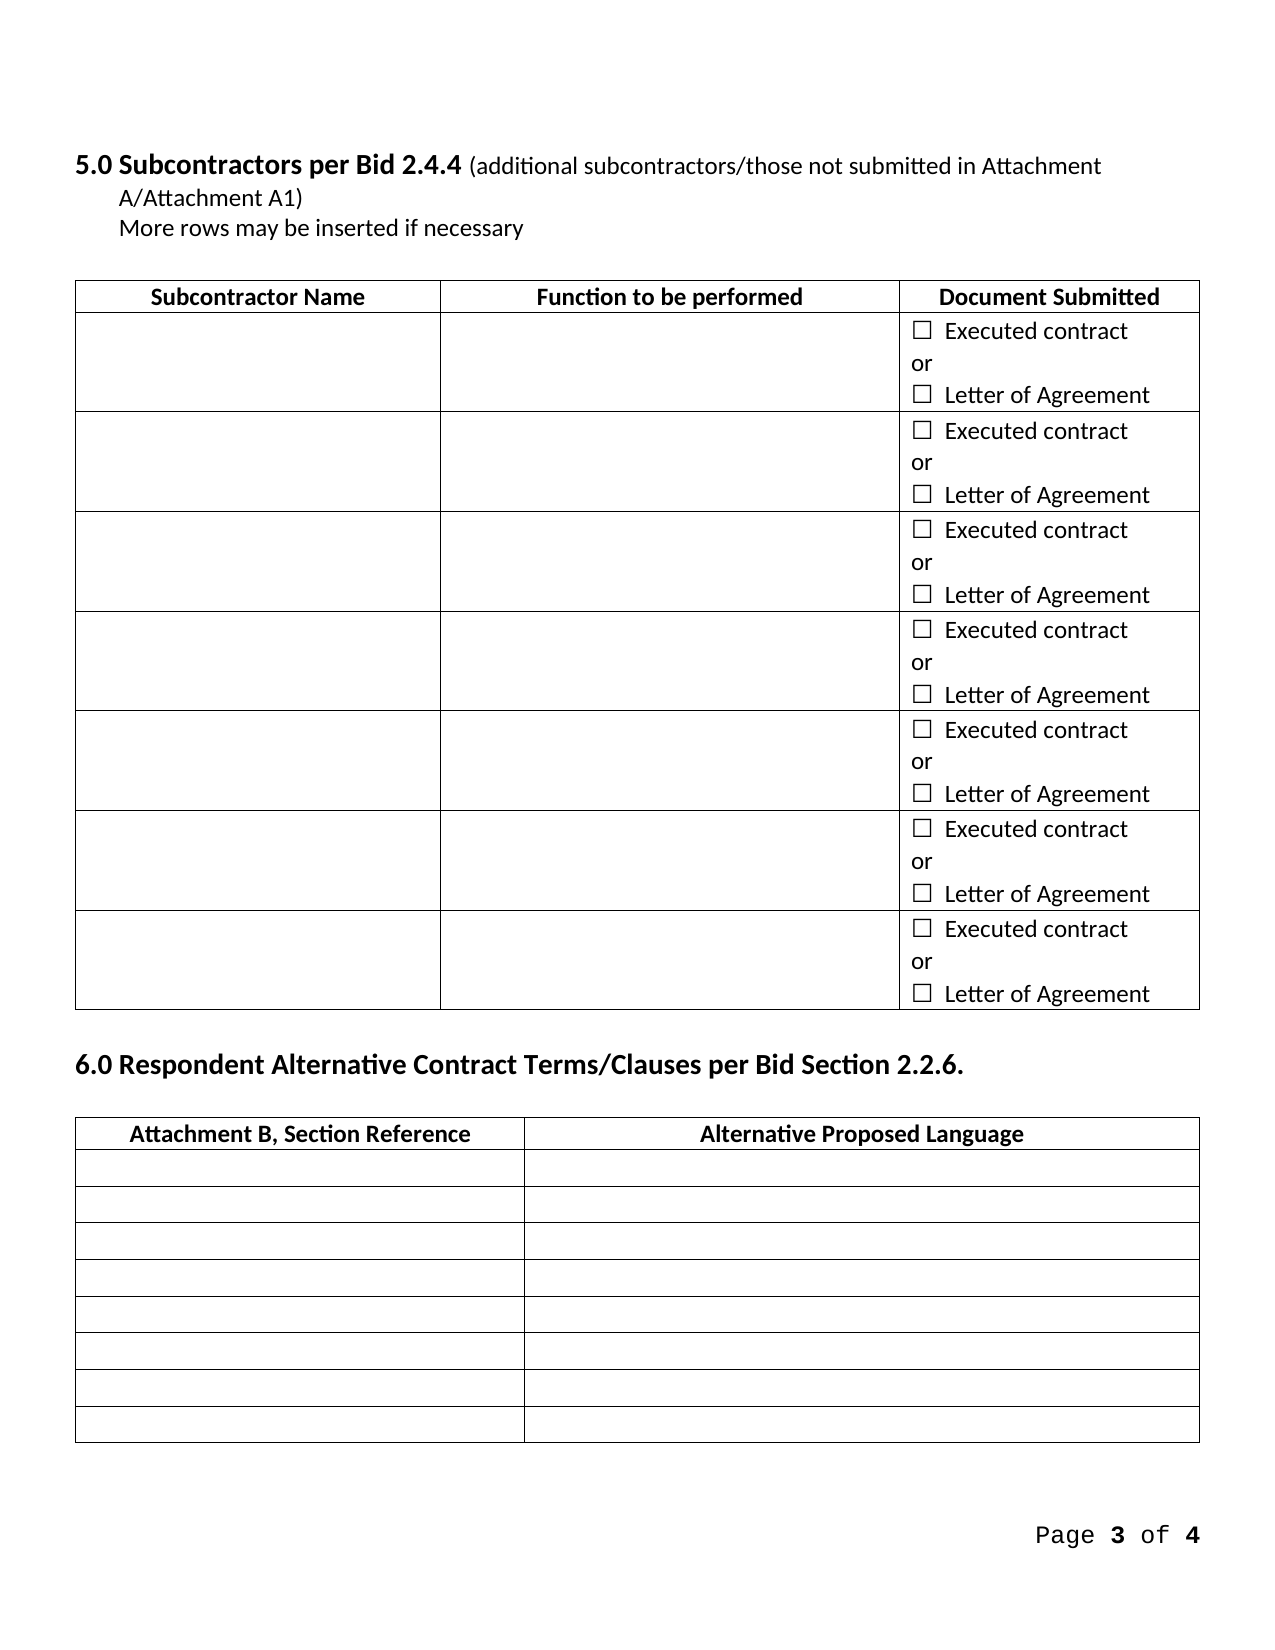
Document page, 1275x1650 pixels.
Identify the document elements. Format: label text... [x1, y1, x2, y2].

table_cell [525, 1260, 1199, 1296]
table_cell [441, 512, 899, 611]
table_cell Executed contract or Letter of Agreement [900, 612, 1199, 710]
table_cell [441, 612, 899, 710]
table_header Alternative Proposed Language [525, 1118, 1199, 1149]
table_header Function to be performed [441, 281, 899, 312]
table_cell [76, 1407, 524, 1442]
table_cell [441, 911, 899, 1009]
table_cell [441, 711, 899, 810]
table_cell [525, 1407, 1199, 1442]
table_cell [525, 1370, 1199, 1406]
table_cell [76, 412, 440, 511]
table_cell [441, 811, 899, 910]
table_cell Executed contract or Letter of Agreement [900, 313, 1199, 411]
table_cell [76, 1150, 524, 1186]
table_header Subcontractor Name [76, 281, 440, 312]
table_cell Executed contract or Letter of Agreement [900, 811, 1199, 910]
list Subcontractors per Bid 2.4.4 (additional subcontractors/those not submitted in Attachment A/Attachment A1) [75, 146, 1200, 212]
table_cell [76, 911, 440, 1009]
table_cell Executed contract or Letter of Agreement [900, 911, 1199, 1009]
table_cell [76, 1297, 524, 1332]
list Respondent Alternative Contract Terms/Clauses per Bid Section 2.2.6. [75, 1046, 1200, 1082]
table_cell [525, 1297, 1199, 1332]
table_cell [76, 811, 440, 910]
table_cell Executed contract or Letter of Agreement [900, 711, 1199, 810]
table_cell [76, 1260, 524, 1296]
table_cell [525, 1223, 1199, 1259]
table_cell [76, 1223, 524, 1259]
table_cell [76, 512, 440, 611]
table_cell [76, 1333, 524, 1369]
table_cell [525, 1333, 1199, 1369]
table_cell [76, 1370, 524, 1406]
table_header Document Submitted [900, 281, 1199, 312]
table_cell Executed contract or Letter of Agreement [900, 512, 1199, 611]
table_cell [76, 1187, 524, 1222]
text More rows may be inserted if necessary [119, 212, 1200, 243]
table_cell [525, 1150, 1199, 1186]
table_cell [441, 412, 899, 511]
table_cell [441, 313, 899, 411]
table_header Attachment B, Section Reference [76, 1118, 524, 1149]
table_cell [525, 1187, 1199, 1222]
table_cell [76, 313, 440, 411]
table_cell [76, 612, 440, 710]
table_cell [76, 711, 440, 810]
table_cell Executed contract or Letter of Agreement [900, 412, 1199, 511]
